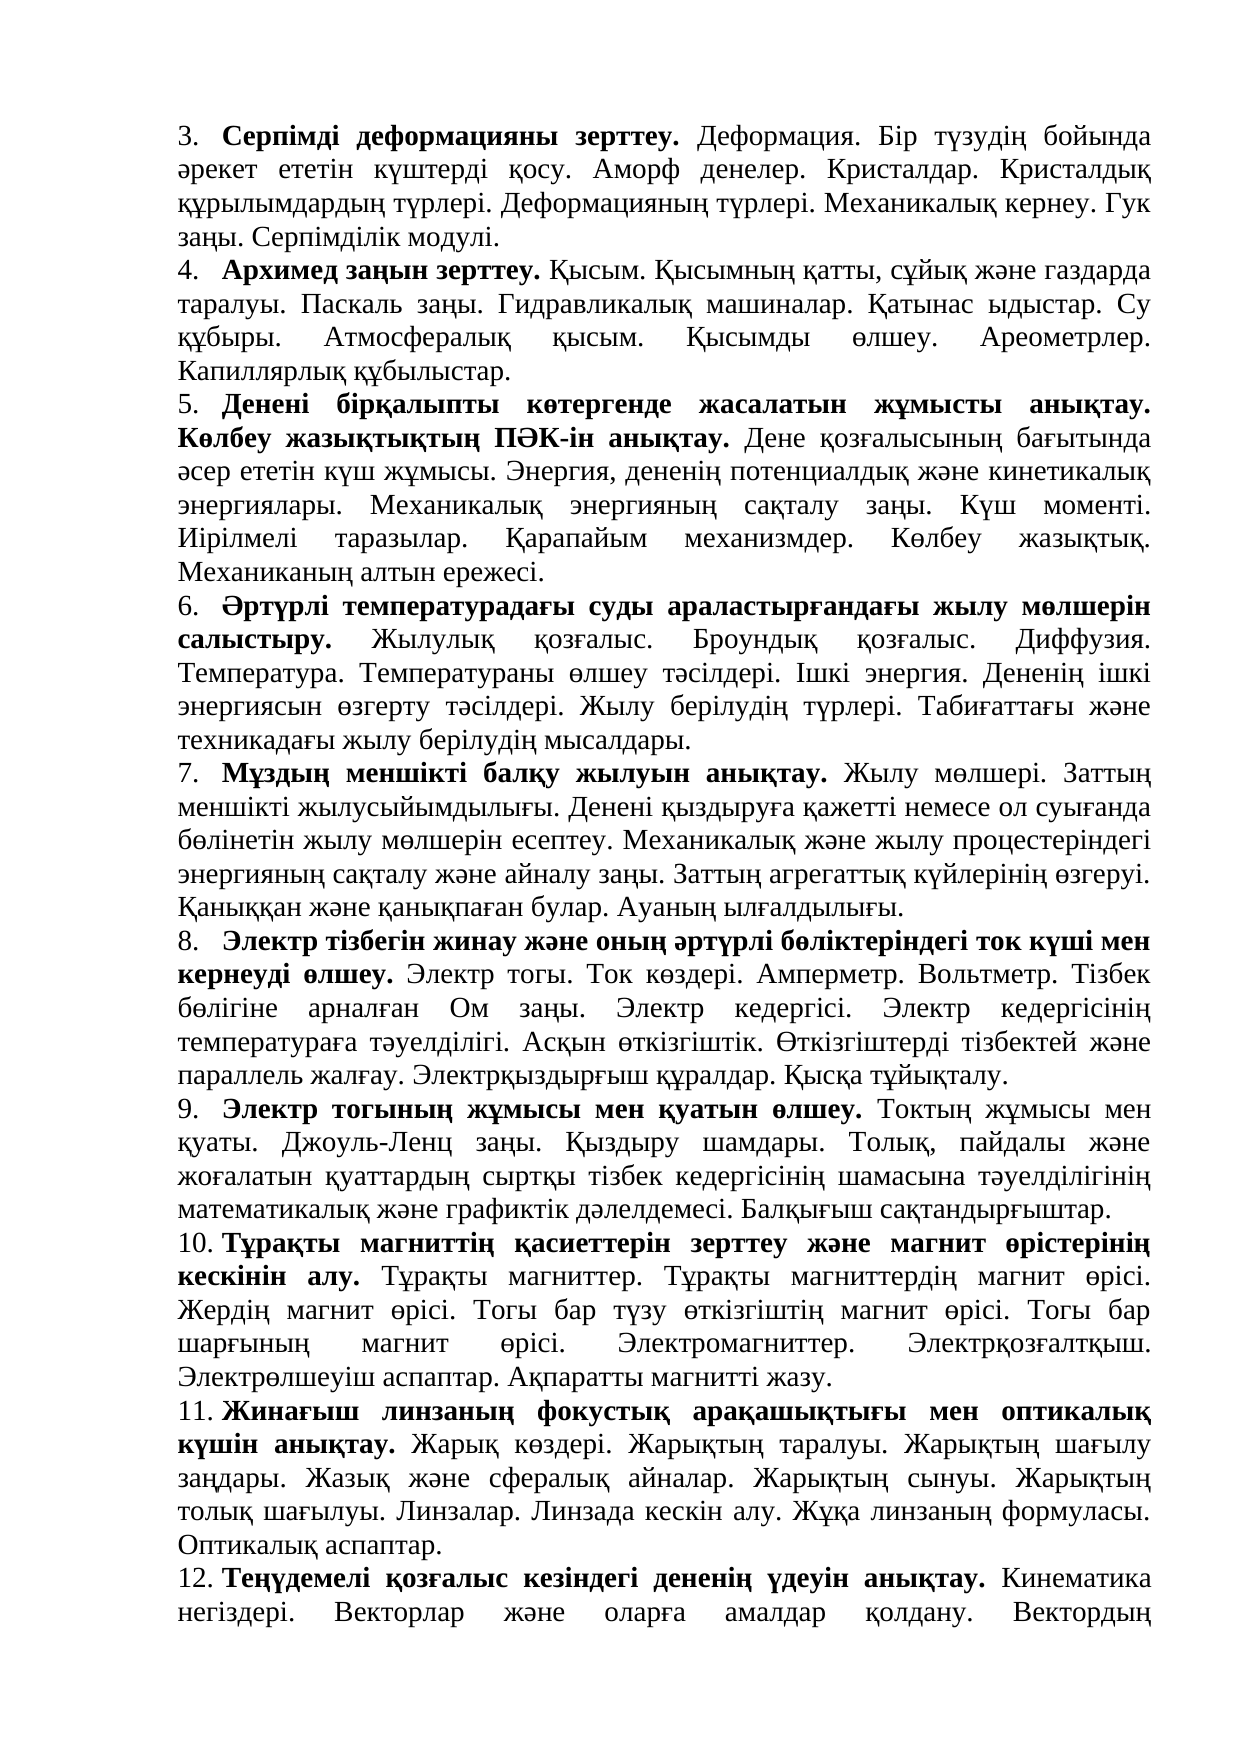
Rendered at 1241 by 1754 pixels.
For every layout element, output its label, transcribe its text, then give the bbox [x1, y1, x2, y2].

list Жинағыш линзаның фокустық арақашықтығы мен оптикалық күшін анықтау. Жарық көздері. Жарықтың таралуы. Жарықтың шағылу заңдары. Жазық және сфералық айналар. Жарықтың сынуы. Жарықтың толық шағылуы. Линзалар. Линзада кескін алу. Жұқа линзаның формуласы. Оптикалық аспаптар. [177, 1393, 1152, 1560]
list Денені бірқалыпты көтергенде жасалатын жұмысты анықтау. Көлбеу жазықтықтың ПӘК-ін анықтау. Дене қозғалысының бағытында әсер ететін күш жұмысы. Энергия, дененің потенциалдық және кинетикалық энергиялары. Механикалық энергияның сақталу заңы. Күш моменті. Иірілмелі таразылар. Қарапайым механизмдер. Көлбеу жазықтық. Механиканың алтын ережесі. [177, 386, 1152, 588]
list Мұздың меншікті балқу жылуын анықтау. Жылу мөлшері. Заттың меншікті жылусыйымдылығы. Денені қыздыруға қажетті немесе ол суығанда бөлінетін жылу мөлшерін есептеу. Механикалық және жылу процестеріндегі энергияның сақталу және айналу заңы. Заттың агрегаттық күйлерінің өзгеруі. Қаныққан және қанықпаған булар. Ауаның ылғалдылығы. [177, 755, 1152, 923]
list Әртүрлі температурадағы суды араластырғандағы жылу мөлшерін салыстыру. Жылулық қозғалыс. Броундық қозғалыс. Диффузия. Температура. Температураны өлшеу тәсілдері. Ішкі энергия. Дененің ішкі энергиясын өзгерту тәсілдері. Жылу берілудің түрлері. Табиғаттағы және техникадағы жылу берілудің мысалдары. [177, 588, 1152, 755]
list Серпімді деформацияны зерттеу. Деформация. Бір түзудің бойында әрекет ететін күштерді қосу. Аморф денелер. Кристалдар. Кристалдық құрылымдардың түрлері. Деформацияның түрлері. Механикалық кернеу. Гук заңы. Серпімділік модулі. [177, 118, 1152, 252]
list Электр тізбегін жинау және оның әртүрлі бөліктеріндегі ток күші мен кернеуді өлшеу. Электр тогы. Ток көздері. Амперметр. Вольтметр. Тізбек бөлігіне арналған Ом заңы. Электр кедергісі. Электр кедергісінің температураға тәуелділігі. Асқын өткізгіштік. Өткізгіштерді тізбектей және параллель жалғау. Электрқыздырғыш құралдар. Қысқа тұйықталу. [177, 923, 1152, 1091]
list Архимед заңын зерттеу. Қысым. Қысымның қатты, сұйық және газдарда таралуы. Паскаль заңы. Гидравликалық машиналар. Қатынас ыдыстар. Су құбыры. Атмосфералық қысым. Қысымды өлшеу. Ареометрлер. Капиллярлық құбылыстар. [177, 252, 1152, 386]
list Тұрақты магниттің қасиеттерін зерттеу және магнит өрістерінің кескінін алу. Тұрақты магниттер. Тұрақты магниттердің магнит өрісі. Жердің магнит өрісі. Тогы бар түзу өткізгіштің магнит өрісі. Тогы бар шарғының магнит өрісі. Электромагниттер. Электрқозғалтқыш. Электрөлшеуіш аспаптар. Ақпаратты магнитті жазу. [177, 1225, 1152, 1393]
list Электр тогының жұмысы мен қуатын өлшеу. Токтың жұмысы мен қуаты. Джоуль-Ленц заңы. Қыздыру шамдары. Толық, пайдалы және жоғалатын қуаттардың сыртқы тізбек кедергісінің шамасына тәуелділігінің математикалық және графиктік дәлелдемесі. Балқығыш сақтандырғыштар. [177, 1091, 1152, 1225]
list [177, 1560, 1152, 1627]
